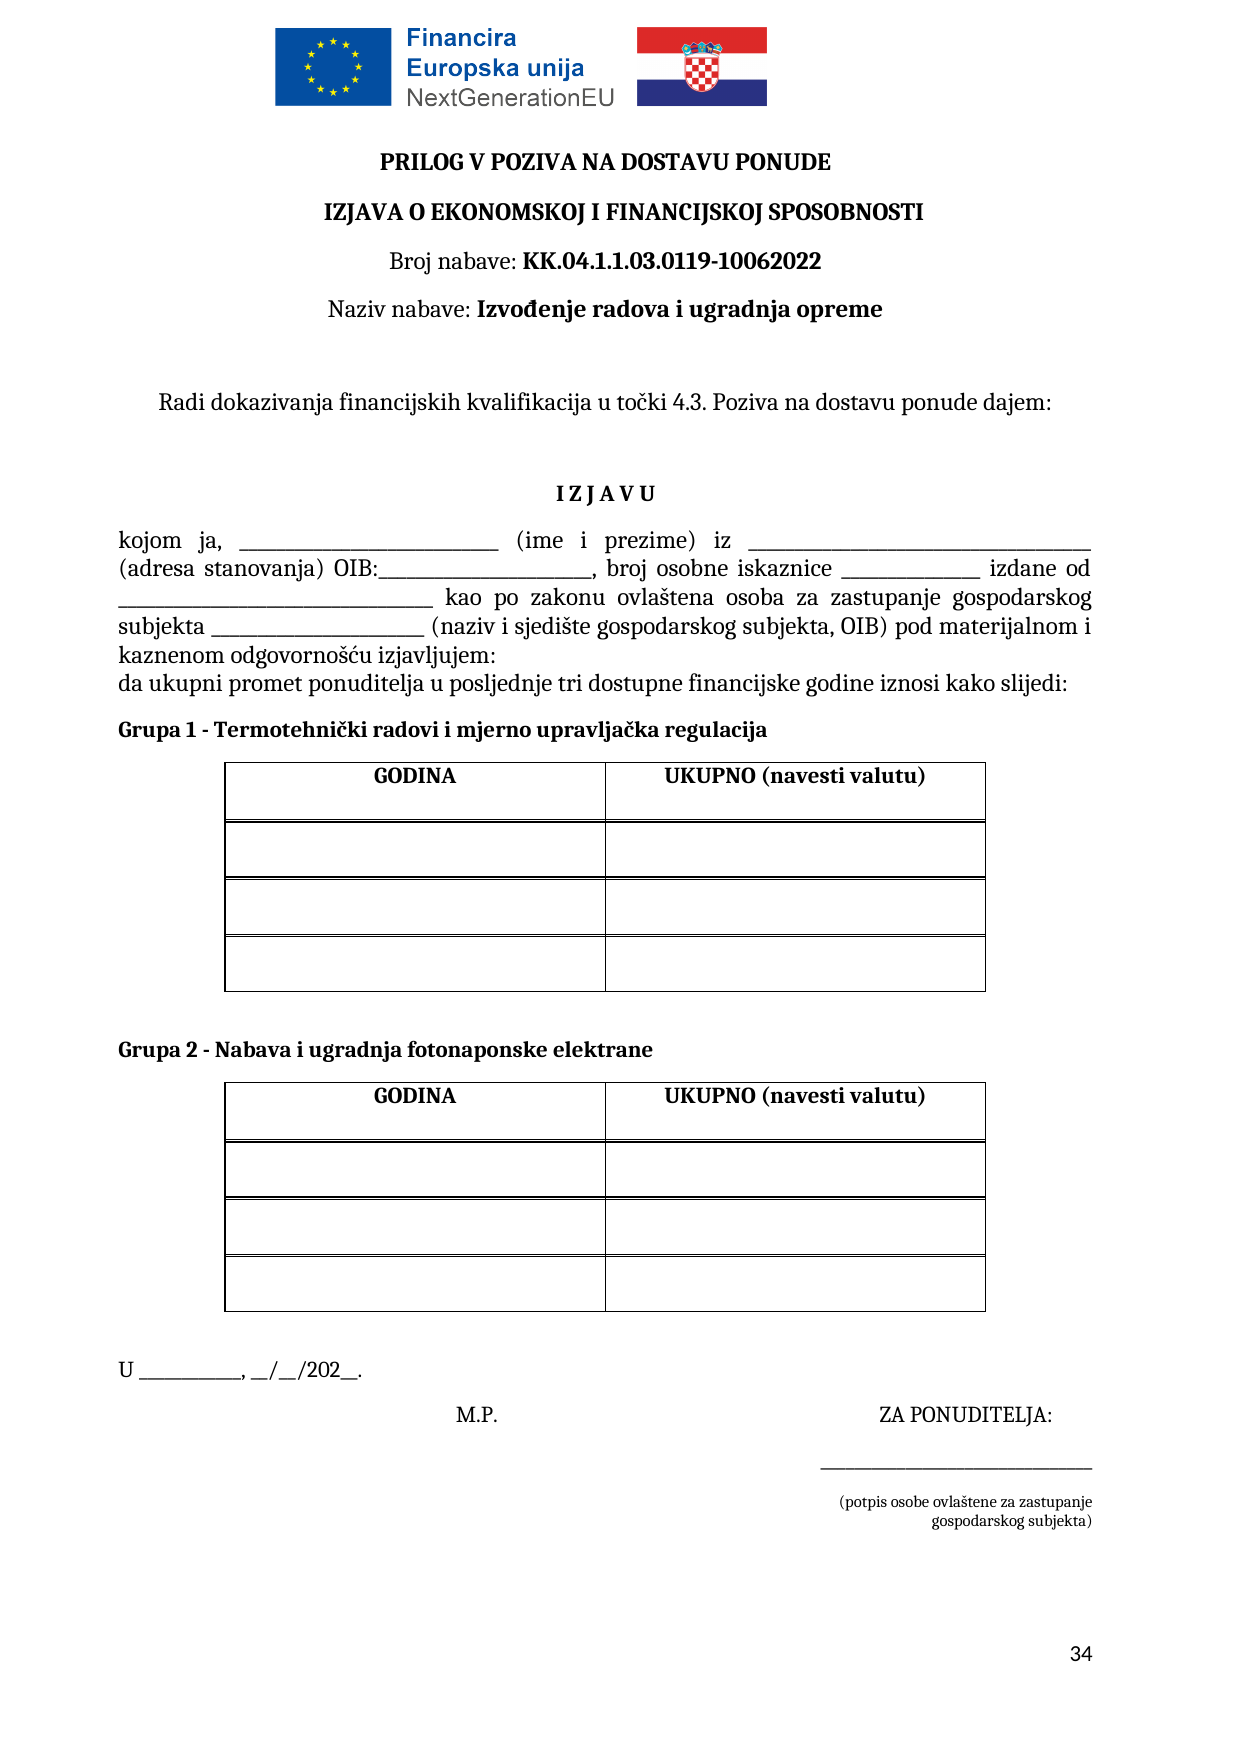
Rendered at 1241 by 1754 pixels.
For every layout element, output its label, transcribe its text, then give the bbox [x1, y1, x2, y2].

table_header GODINA [226, 763, 605, 819]
text Grupa 2 - Nabava i ugradnja fotonaponske elektrane [118, 1037, 1092, 1063]
table_header GODINA [226, 1083, 605, 1139]
table_header UKUPNO (navesti valutu) [606, 1083, 985, 1139]
table_cell [606, 1257, 985, 1311]
text Broj nabave: KK.04.1.1.03.0119-10062022 [118, 247, 1092, 276]
text gospodarskog subjekta) [118, 1511, 1092, 1531]
text kojom ja, ____________________________ (ime i prezime) iz _____________________________________ (adresa stanovanja) OIB:_______________________, broj osobne iskaznice _______________ izdane od __________________________________ kao po zakonu ovlaštena osoba za zastupanje gospodarskog subjekta _______________________ (naziv i sjedište gospodarskog subjekta, OIB) pod materijalnom i kaznenom odgovornošću izjavljujem: [118, 526, 1092, 669]
text U ____________, __/__/202__. [118, 1357, 1092, 1383]
table_cell [606, 880, 985, 934]
text Grupa 1 - Termotehnički radovi i mjerno upravljačka regulacija [118, 717, 1092, 743]
table_cell [226, 1143, 605, 1196]
table_cell [226, 1200, 605, 1254]
text ________________________________ [118, 1447, 1092, 1473]
text M.P. ZA PONUDITELJA: [118, 1402, 1092, 1428]
table_cell [606, 823, 985, 876]
table_cell [226, 880, 605, 934]
picture [270, 23, 771, 111]
text Radi dokazivanja financijskih kvalifikacija u točki 4.3. Poziva na dostavu ponude dajem: [118, 388, 1092, 416]
table_cell [606, 1200, 985, 1254]
table_header UKUPNO (navesti valutu) [606, 763, 985, 819]
table_cell [226, 937, 605, 991]
text Naziv nabave: Izvođenje radova i ugradnja opreme [118, 295, 1092, 323]
table_cell [226, 823, 605, 876]
text PRILOG V POZIVA NA DOSTAVU PONUDE [118, 148, 1092, 176]
text (potpis osobe ovlaštene za zastupanje [118, 1492, 1092, 1511]
table_cell [606, 937, 985, 991]
table_cell [226, 1257, 605, 1311]
text da ukupni promet ponuditelja u posljednje tri dostupne financijske godine iznosi kako slijedi: [118, 669, 1092, 698]
list IZJAVA O EKONOMSKOJ I FINANCIJSKOJ SPOSOBNOSTI [156, 197, 1092, 226]
text I Z J A V U [118, 480, 1092, 507]
table_cell [606, 1143, 985, 1196]
